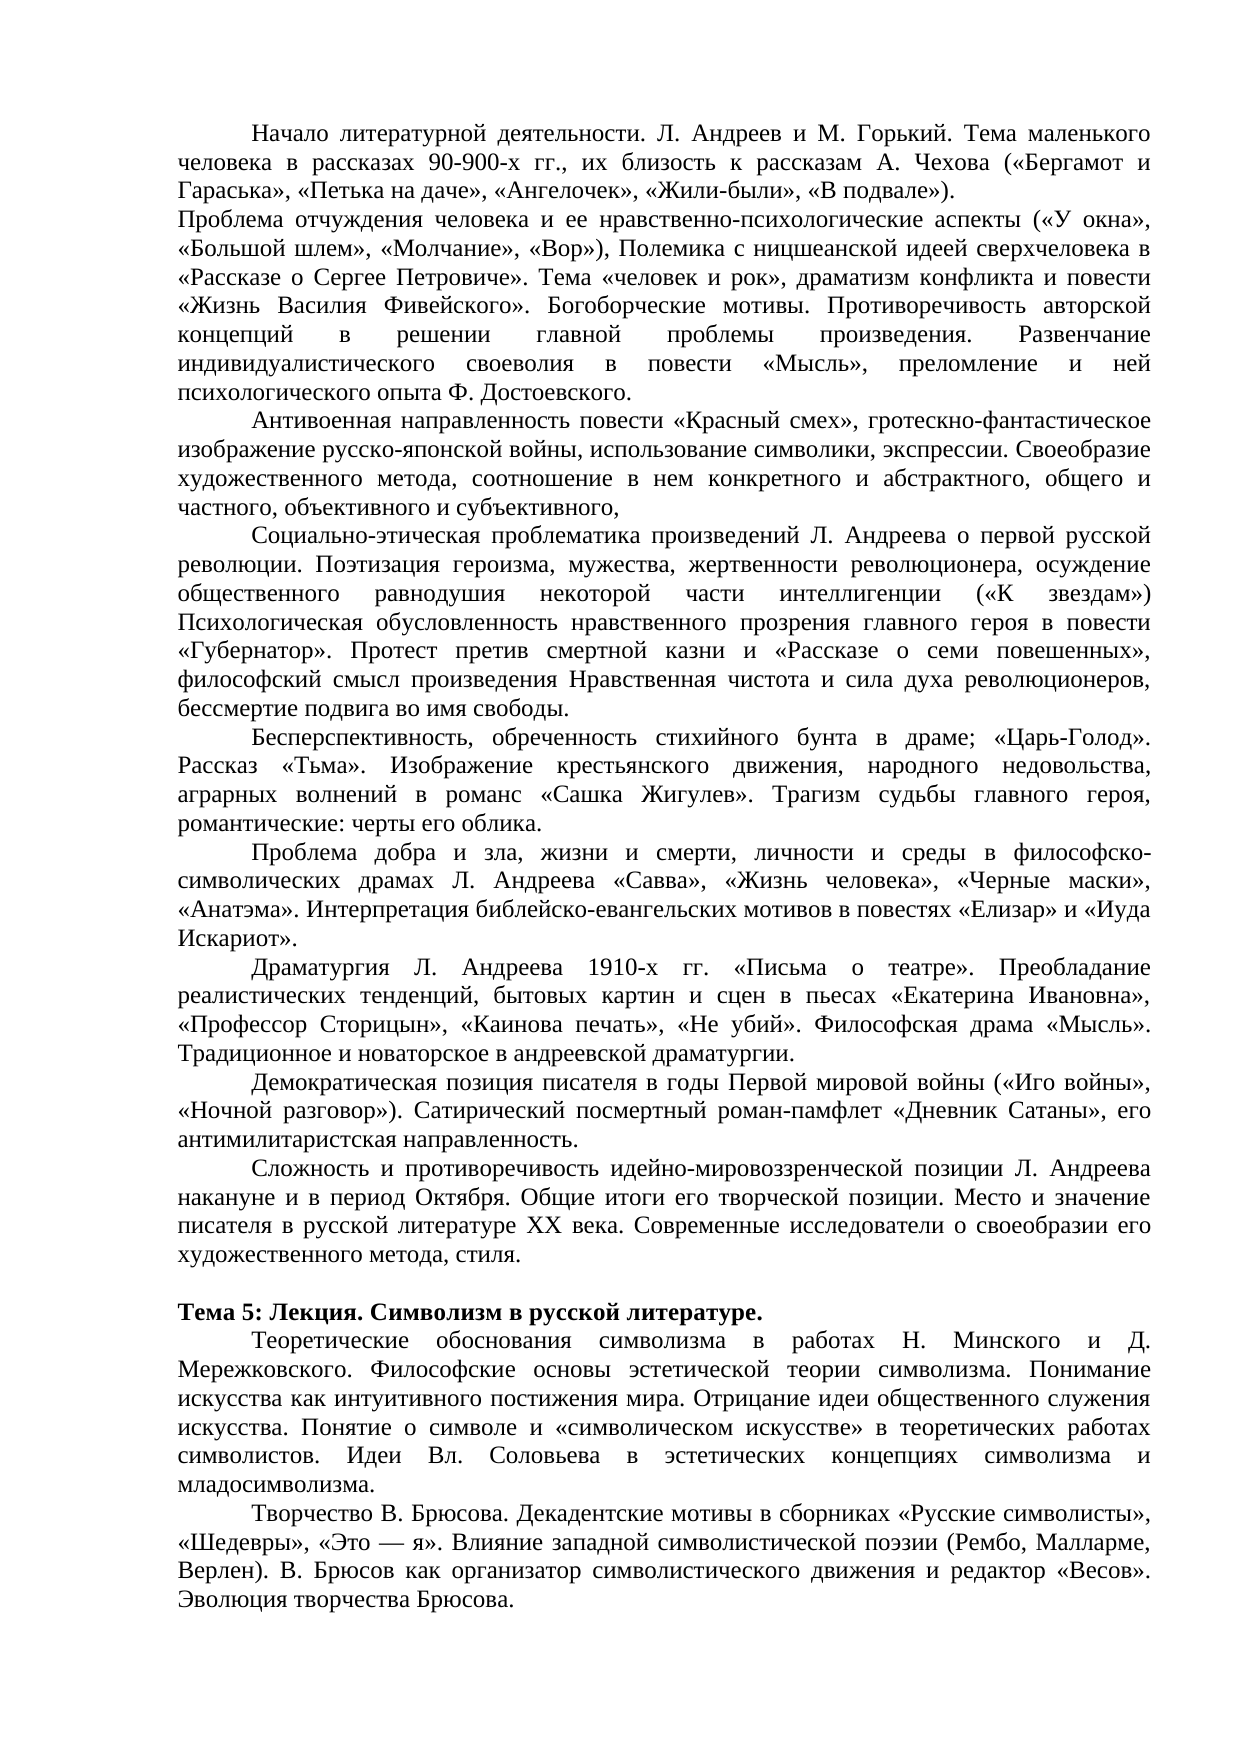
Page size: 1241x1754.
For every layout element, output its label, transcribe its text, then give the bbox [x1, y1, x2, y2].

text Бесперспективность, обреченность стихийного бунта в драме; «Царь-Голод». Рассказ «Тьма». Изображение крестьянского движения, народного недовольства, аграрных волнений в романс «Сашка Жигулев». Трагизм судьбы главного героя, романтические: черты его облика. [177, 722, 1152, 837]
text Начало литературной деятельности. Л. Андреев и М. Горький. Тема маленького человека в рассказах 90-900-х гг., их близость к рассказам А. Чехова («Бергамот и Гараська», «Петька на даче», «Ангелочек», «Жили-были», «В подвале»). [177, 118, 1152, 204]
text Творчество В. Брюсова. Декадентские мотивы в сборниках «Русские символисты», «Шедевры», «Это — я». Влияние западной символистической поэзии (Рембо, Малларме, Верлен). В. Брюсов как организатор символистического движения и редактор «Весов». Эволюция творчества Брюсова. [177, 1498, 1152, 1613]
text Демократическая позиция писателя в годы Первой мировой войны («Иго войны», «Ночной разговор»). Сатирический посмертный роман-памфлет «Дневник Сатаны», его антимилитаристская направленность. [177, 1067, 1152, 1153]
text Сложность и противоречивость идейно-мировоззренческой позиции Л. Андреева накануне и в период Октября. Общие итоги его творческой позиции. Место и значение писателя в русской литературе XX века. Современные исследователи о своеобразии его художественного метода, стиля. [177, 1153, 1152, 1268]
text Антивоенная направленность повести «Красный смех», гротескно-фантастическое изображение русско-японской войны, использование символики, экспрессии. Своеобразие художественного метода, соотношение в нем конкретного и абстрактного, общего и частного, объективного и субъективного, [177, 406, 1152, 521]
text Проблема добра и зла, жизни и смерти, личности и среды в философско-символических драмах Л. Андреева «Савва», «Жизнь человека», «Черные маски», «Анатэма». Интерпретация библейско-евангельских мотивов в повестях «Елизар» и «Иуда Искариот». [177, 837, 1152, 952]
text Проблема отчуждения человека и ее нравственно-психологические аспекты («У окна», «Большой шлем», «Молчание», «Вор»), Полемика с ницшеанской идеей сверхчеловека в «Рассказе о Сергее Петровиче». Тема «человек и рок», драматизм конфликта и повести «Жизнь Василия Фивейского». Богоборческие мотивы. Противоречивость авторской концепций в решении главной проблемы произведения. Развенчание индивидуалистического своеволия в повести «Мысль», преломление и ней психологического опыта Ф. Достоевского. [177, 204, 1152, 406]
text Драматургия Л. Андреева 1910-х гг. «Письма о театре». Преобладание реалистических тенденций, бытовых картин и сцен в пьесах «Екатерина Ивановна», «Профессор Сторицын», «Каинова печать», «Не убий». Философская драма «Мысль». Традиционное и новаторское в андреевской драматургии. [177, 952, 1152, 1067]
text Теоретические обоснования символизма в работах Н. Минского и Д. Мережковского. Философские основы эстетической теории символизма. Понимание искусства как интуитивного постижения мира. Отрицание идеи общественного служения искусства. Понятие о символе и «символическом искусстве» в теоретических работах символистов. Идеи Вл. Соловьева в эстетических концепциях символизма и младосимволизма. [177, 1326, 1152, 1498]
text Тема 5: Лекция. Символизм в русской литературе. [177, 1297, 1152, 1326]
text Социально-этическая проблематика произведений Л. Андреева о первой русской революции. Поэтизация героизма, мужества, жертвенности революционера, осуждение общественного равнодушия некоторой части интеллигенции («К звездам») Психологическая обусловленность нравственного прозрения главного героя в повести «Губернатор». Протест претив смертной казни и «Рассказе о семи повешенных», философский смысл произведения Нравственная чистота и сила духа революционеров, бессмертие подвига во имя свободы. [177, 521, 1152, 722]
